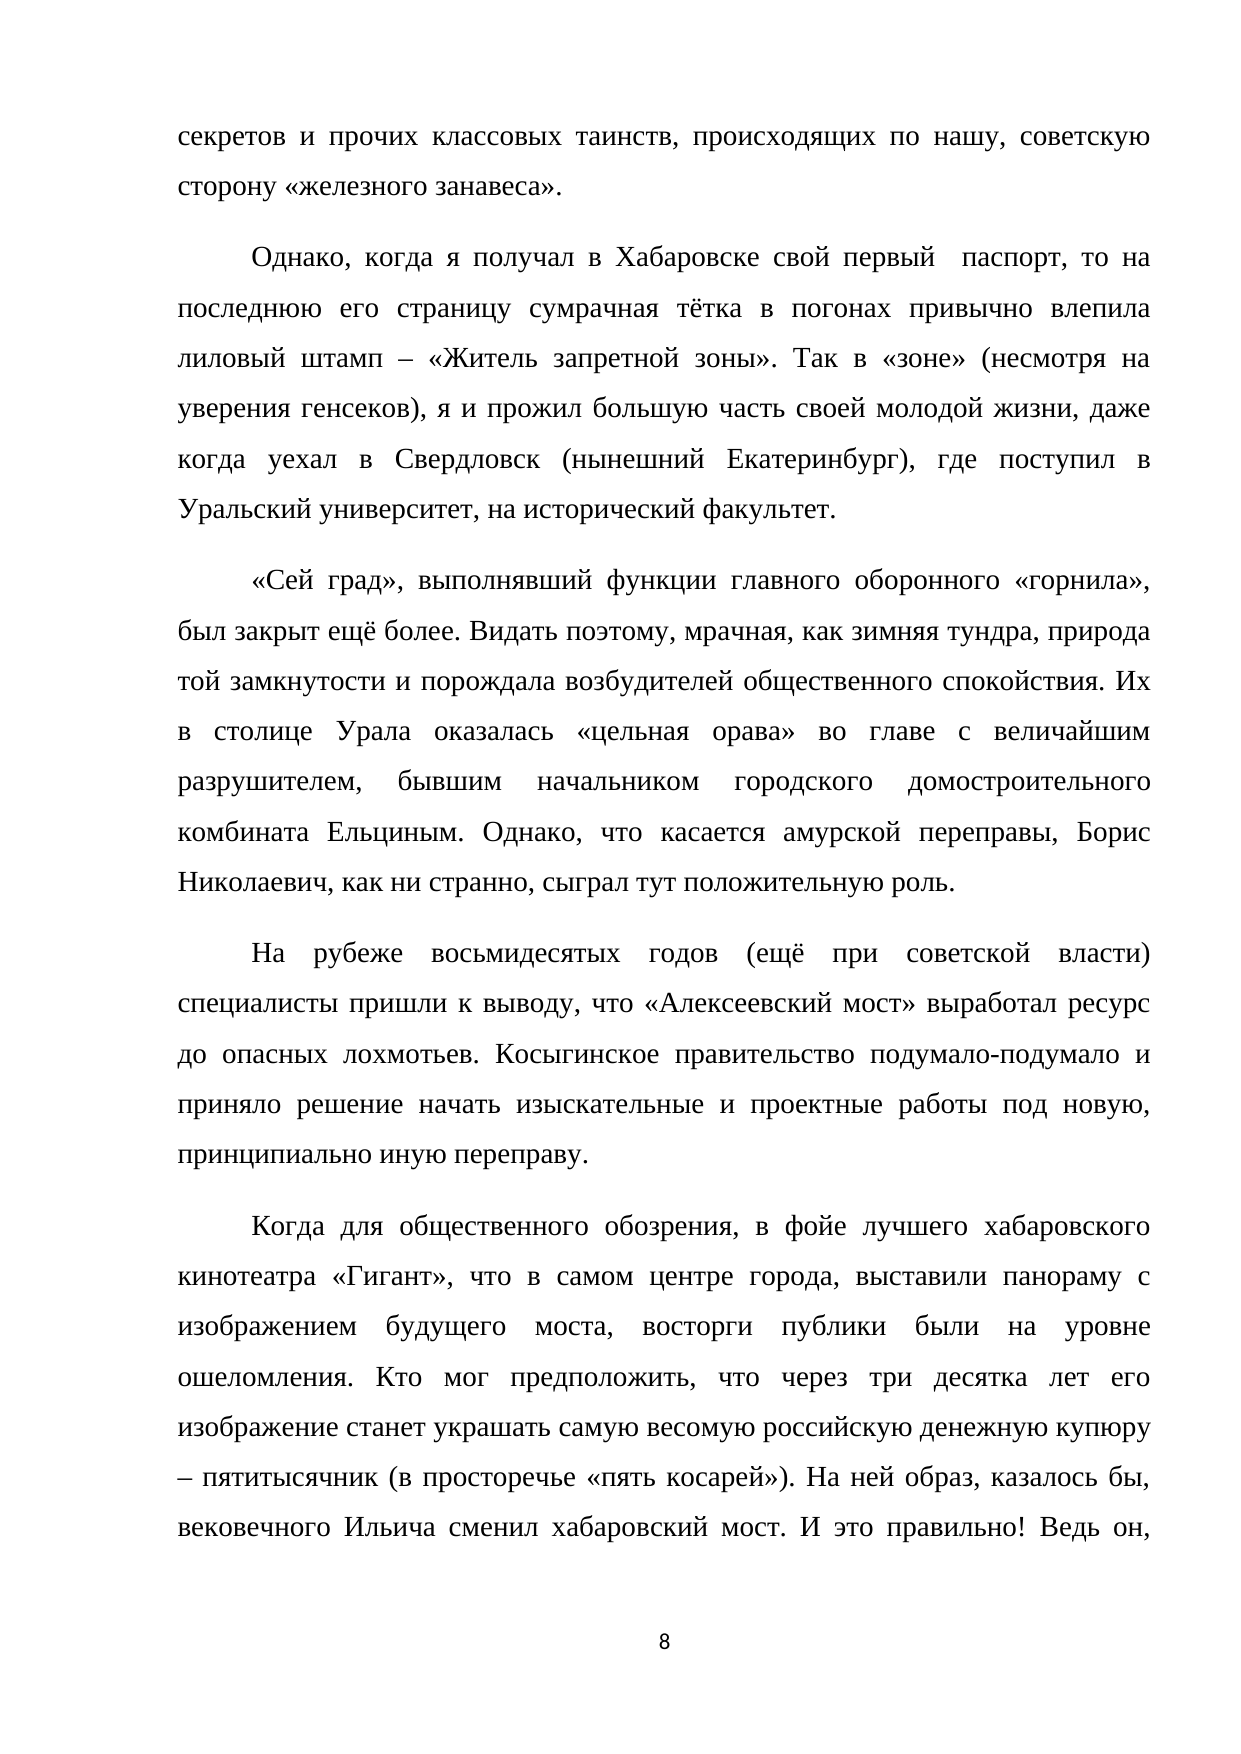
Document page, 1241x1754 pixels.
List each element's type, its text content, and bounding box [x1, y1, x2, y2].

text На рубеже восьмидесятых годов (ещё при советской власти) специалисты пришли к выводу, что «Алексеевский мост» выработал ресурс до опасных лохмотьев. Косыгинское правительство подумало-подумало и приняло решение начать изыскательные и проектные работы под новую, принципиально иную переправу. [177, 935, 1152, 1170]
text Однако, когда я получал в Хабаровске свой первый паспорт, то на последнюю его страницу сумрачная тётка в погонах привычно влепила лиловый штамп – «Житель запретной зоны». Так в «зоне» (несмотря на уверения генсеков), я и прожил большую часть своей молодой жизни, даже когда уехал в Свердловск (нынешний Екатеринбург), где поступил в Уральский университет, на исторический факультет. [177, 239, 1152, 525]
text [177, 1208, 1152, 1543]
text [177, 118, 1152, 202]
text «Сей град», выполнявший функции главного оборонного «горнила», был закрыт ещё более. Видать поэтому, мрачная, как зимняя тундра, природа той замкнутости и порождала возбудителей общественного спокойствия. Их в столице Урала оказалась «цельная орава» во главе с величайшим разрушителем, бывшим начальником городского домостроительного комбината Ельциным. Однако, что касается амурской переправы, Борис Николаевич, как ни странно, сыграл тут положительную роль. [177, 562, 1152, 898]
